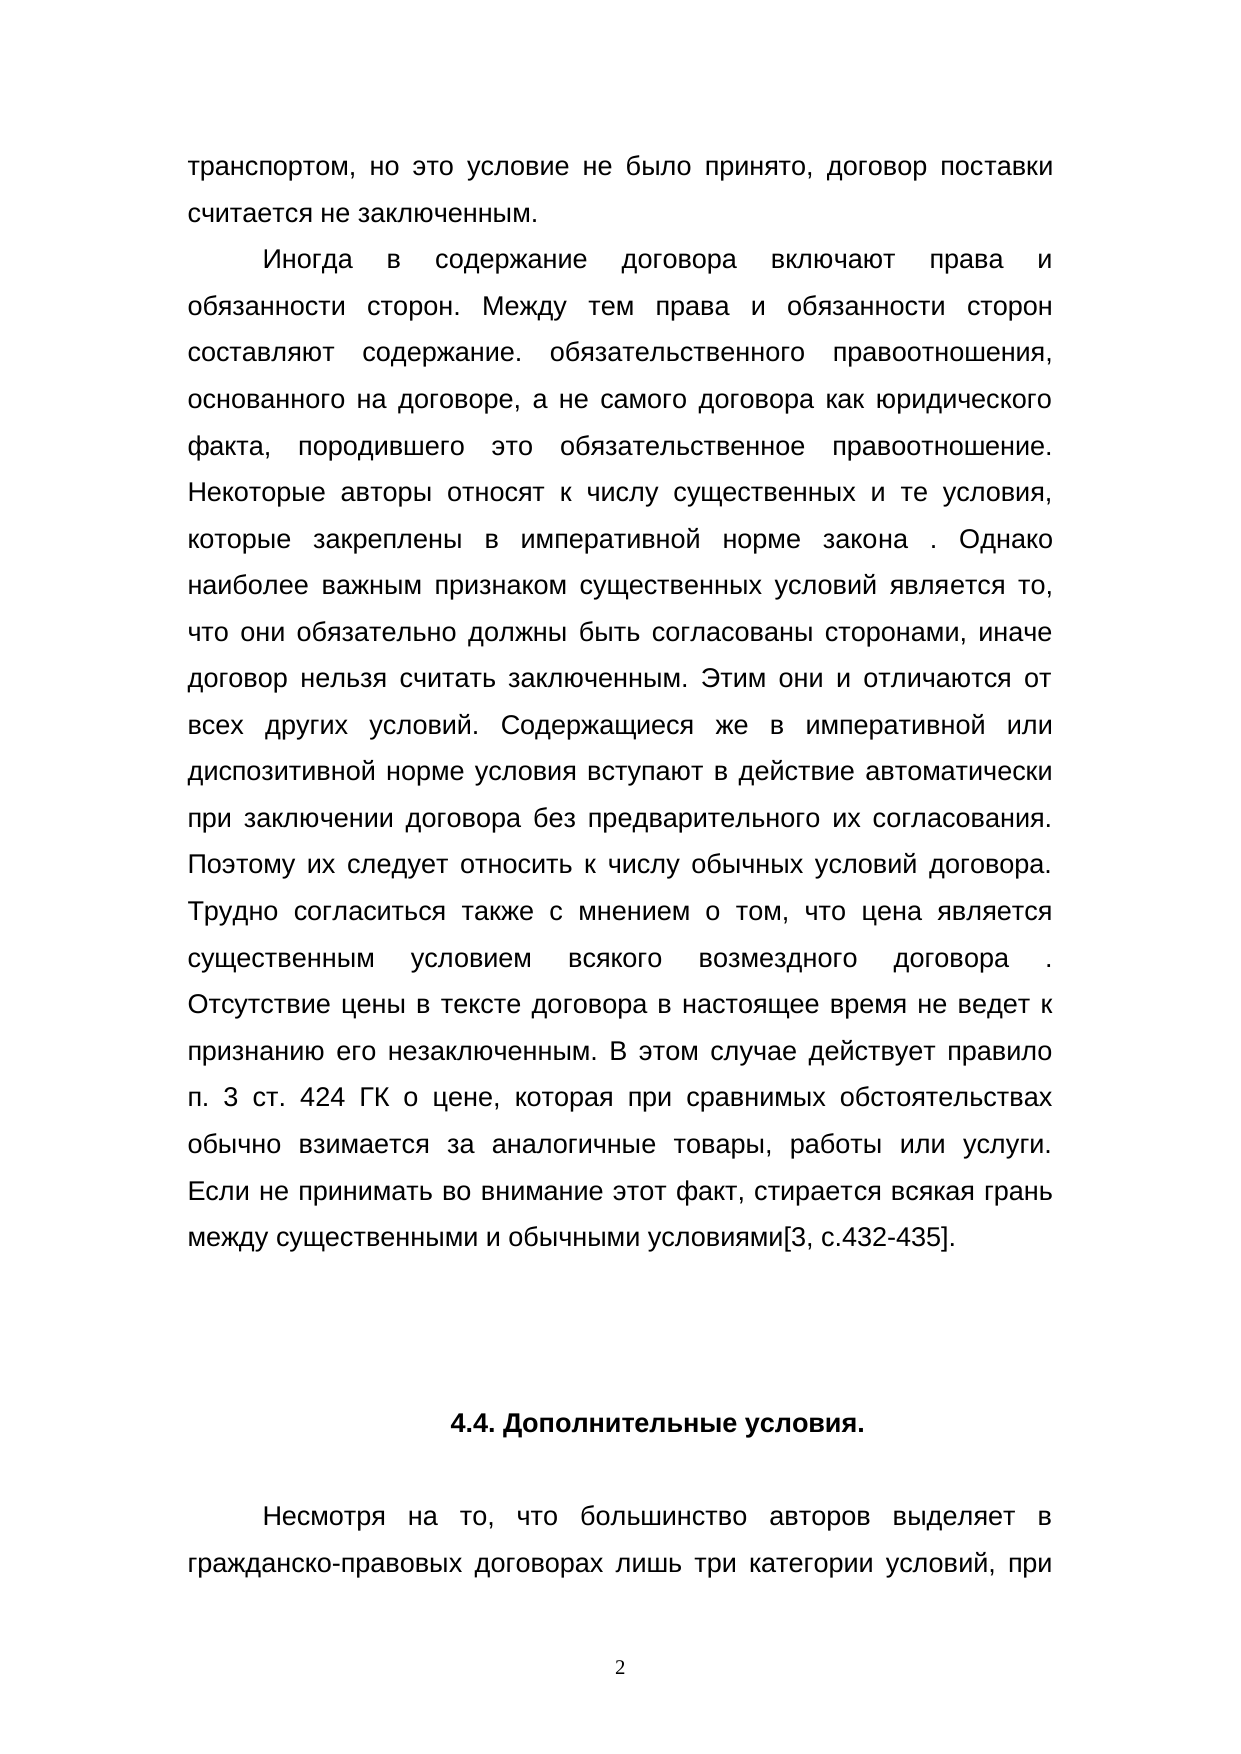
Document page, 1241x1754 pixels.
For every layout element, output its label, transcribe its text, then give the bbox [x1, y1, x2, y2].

text Иногда в содержание договора включают права и обязанности сторон. Между тем права и обязанности сторон составляют содержание. обязательственного правоотношения, основанного на договоре, а не самого договора как юридического факта, породившего это обязательственное правоотношение. Некоторые авторы относят к числу существенных и те условия, которые закреплены в императивной норме закона . Однако наиболее важным признаком существенных условий является то, что они обязательно должны быть согласованы сторонами, иначе договор нельзя считать заключенным. Этим они и отличаются от всех других условий. Содержащиеся же в императивной или диспозитивной норме условия вступают в действие автоматически при заключении договора без предварительного их согласования. Поэтому их следует относить к числу обычных условий договора. Трудно согласиться также с мнением о том, что цена является существенным условием всякого возмездного договора . Отсутствие цены в тексте договора в настоящее время не ведет к признанию его незаключенным. В этом случае действует правило п. 3 ст. 424 ГК о цене, которая при сравнимых обстоятельствах обычно взимается за аналогичные товары, работы или услуги. Если не принимать во внимание этот факт, стирается всякая грань между существенными и обычными условиями[3, с.432-435]. [187, 243, 1053, 1252]
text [187, 150, 1053, 228]
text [187, 1500, 1053, 1578]
text 4.4. Дополнительные условия. [187, 1407, 1053, 1438]
